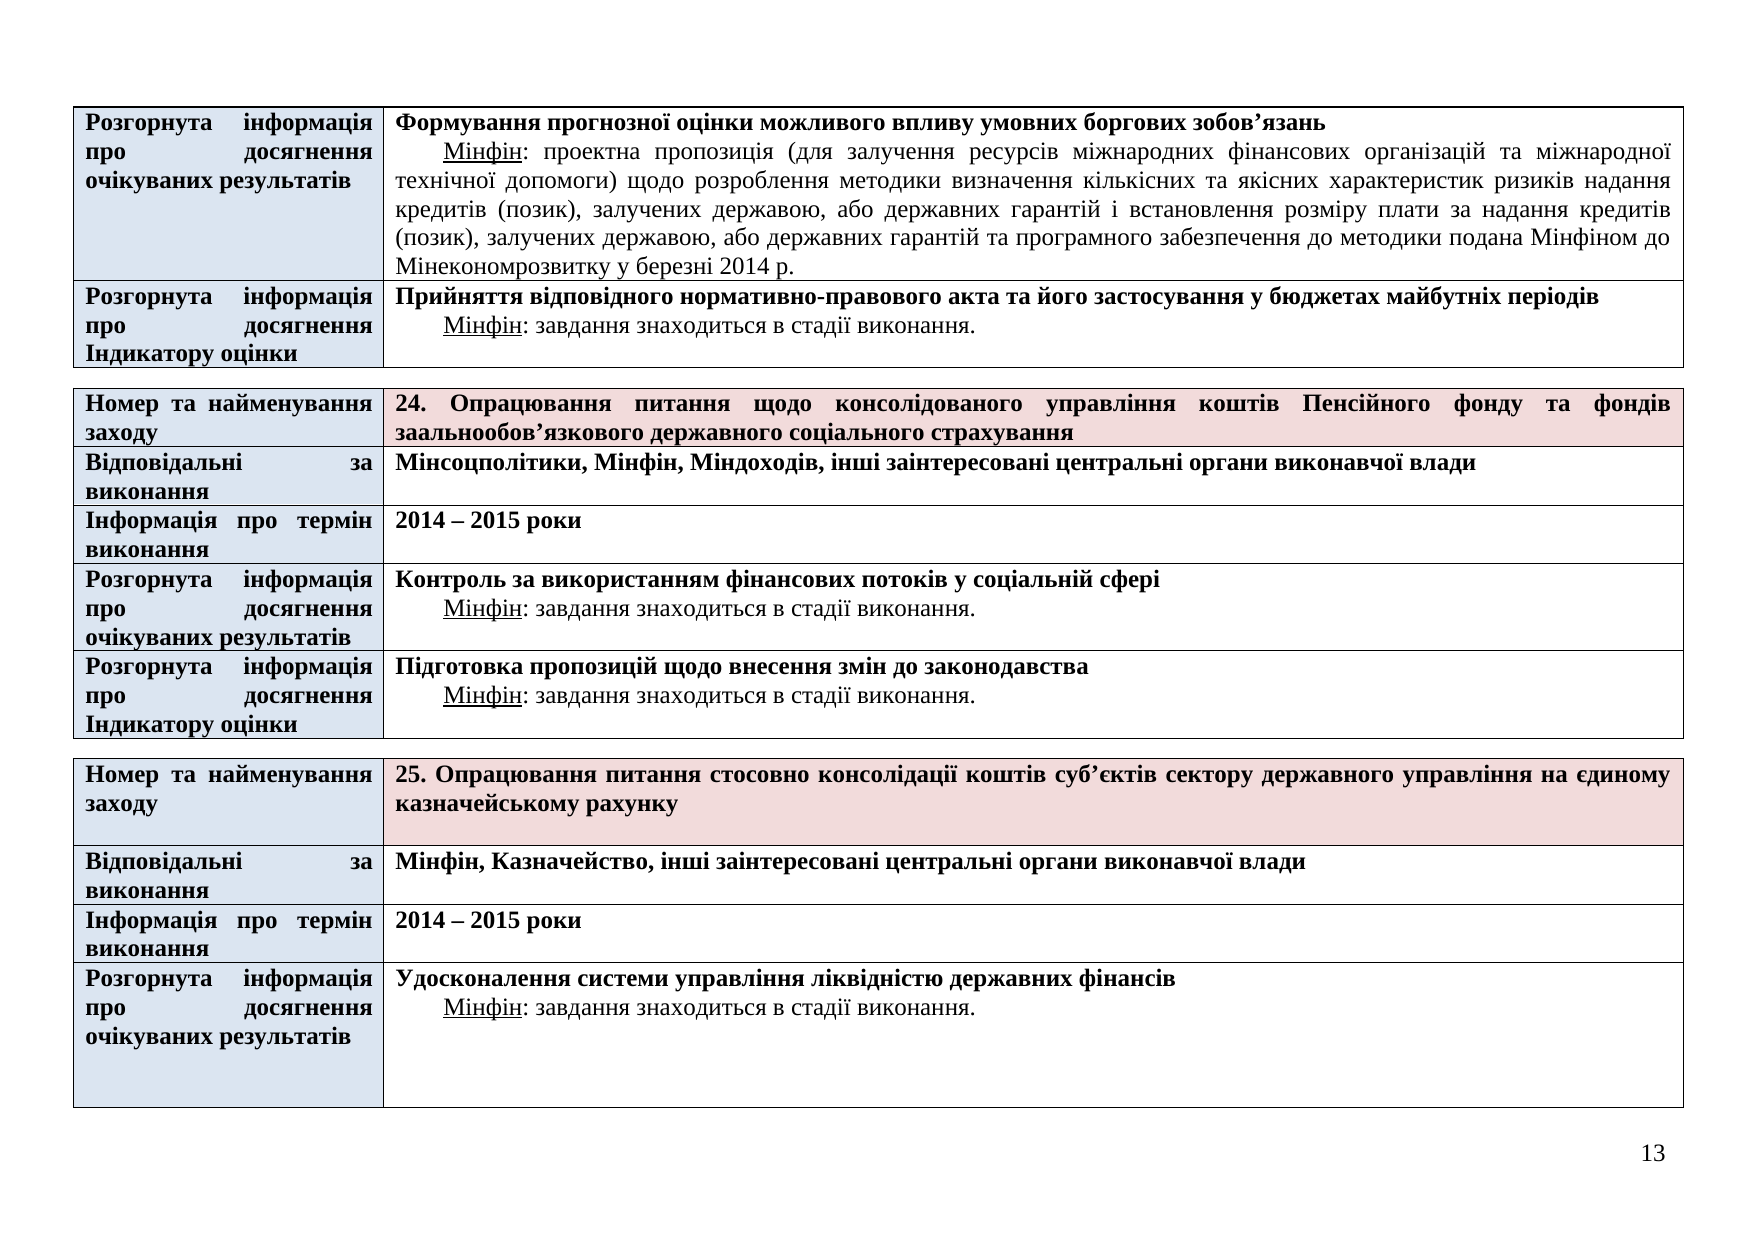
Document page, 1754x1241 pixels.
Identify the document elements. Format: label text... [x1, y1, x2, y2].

table_header 25. Опрацювання питання стосовно консолідації коштів суб’єктів сектору державного управління на єдиному казначейському рахунку [384, 759, 1683, 845]
table_cell Формування прогнозної оцінки можливого впливу умовних боргових зобов’язань Мінфін: проектна пропозиція (для залучення ресурсів міжнародних фінансових організацій та міжнародної технічної допомоги) щодо розроблення методики визначення кількісних та якісних характеристик ризиків надання кредитів (позик), залучених державою, або державних гарантій і встановлення розміру плати за надання кредитів (позик), залучених державою, або державних гарантій та програмного забезпечення до методики подана Мінфіном до Мінекономрозвитку у березні 2014 р. [384, 108, 1683, 280]
table_cell Мінфін, Казначейство, інші заінтересовані центральні органи виконавчої влади [384, 846, 1683, 904]
table_cell Інформація про термін виконання [74, 905, 383, 962]
table_cell Інформація про термін виконання [74, 506, 383, 563]
table_cell Розгорнута інформація про досягнення очікуваних результатів [74, 963, 383, 1107]
table_cell Удосконалення системи управління ліквідністю державних фінансів Мінфін: завдання знаходиться в стадії виконання. [384, 963, 1683, 1107]
table_cell Розгорнута інформація про досягнення Індикатору оцінки [74, 281, 383, 367]
table_cell Розгорнута інформація про досягнення очікуваних результатів [74, 564, 383, 650]
table_cell Відповідальні за виконання [74, 447, 383, 504]
table_header Номер та найменування заходу [74, 759, 383, 845]
table_cell Контроль за використанням фінансових потоків у соціальній сфері Мінфін: завдання знаходиться в стадії виконання. [384, 564, 1683, 650]
table_cell Відповідальні за виконання [74, 846, 383, 904]
table_cell 2014 – 2015 роки [384, 905, 1683, 962]
table_cell Підготовка пропозицій щодо внесення змін до законодавства Мінфін: завдання знаходиться в стадії виконання. [384, 651, 1683, 738]
table_header 24. Опрацювання питання щодо консолідованого управління коштів Пенсійного фонду та фондів заальнообов’язкового державного соціального страхування [384, 389, 1683, 446]
table_cell Розгорнута інформація про досягнення очікуваних результатів [74, 108, 383, 280]
table_cell Розгорнута інформація про досягнення Індикатору оцінки [74, 651, 383, 738]
table_cell Мінсоцполітики, Мінфін, Міндоходів, інші заінтересовані центральні органи виконавчої влади [384, 447, 1683, 504]
table_header Номер та найменування заходу [74, 389, 383, 446]
table_cell Прийняття відповідного нормативно-правового акта та його застосування у бюджетах майбутніх періодів Мінфін: завдання знаходиться в стадії виконання. [384, 281, 1683, 367]
table_cell 2014 – 2015 роки [384, 506, 1683, 563]
